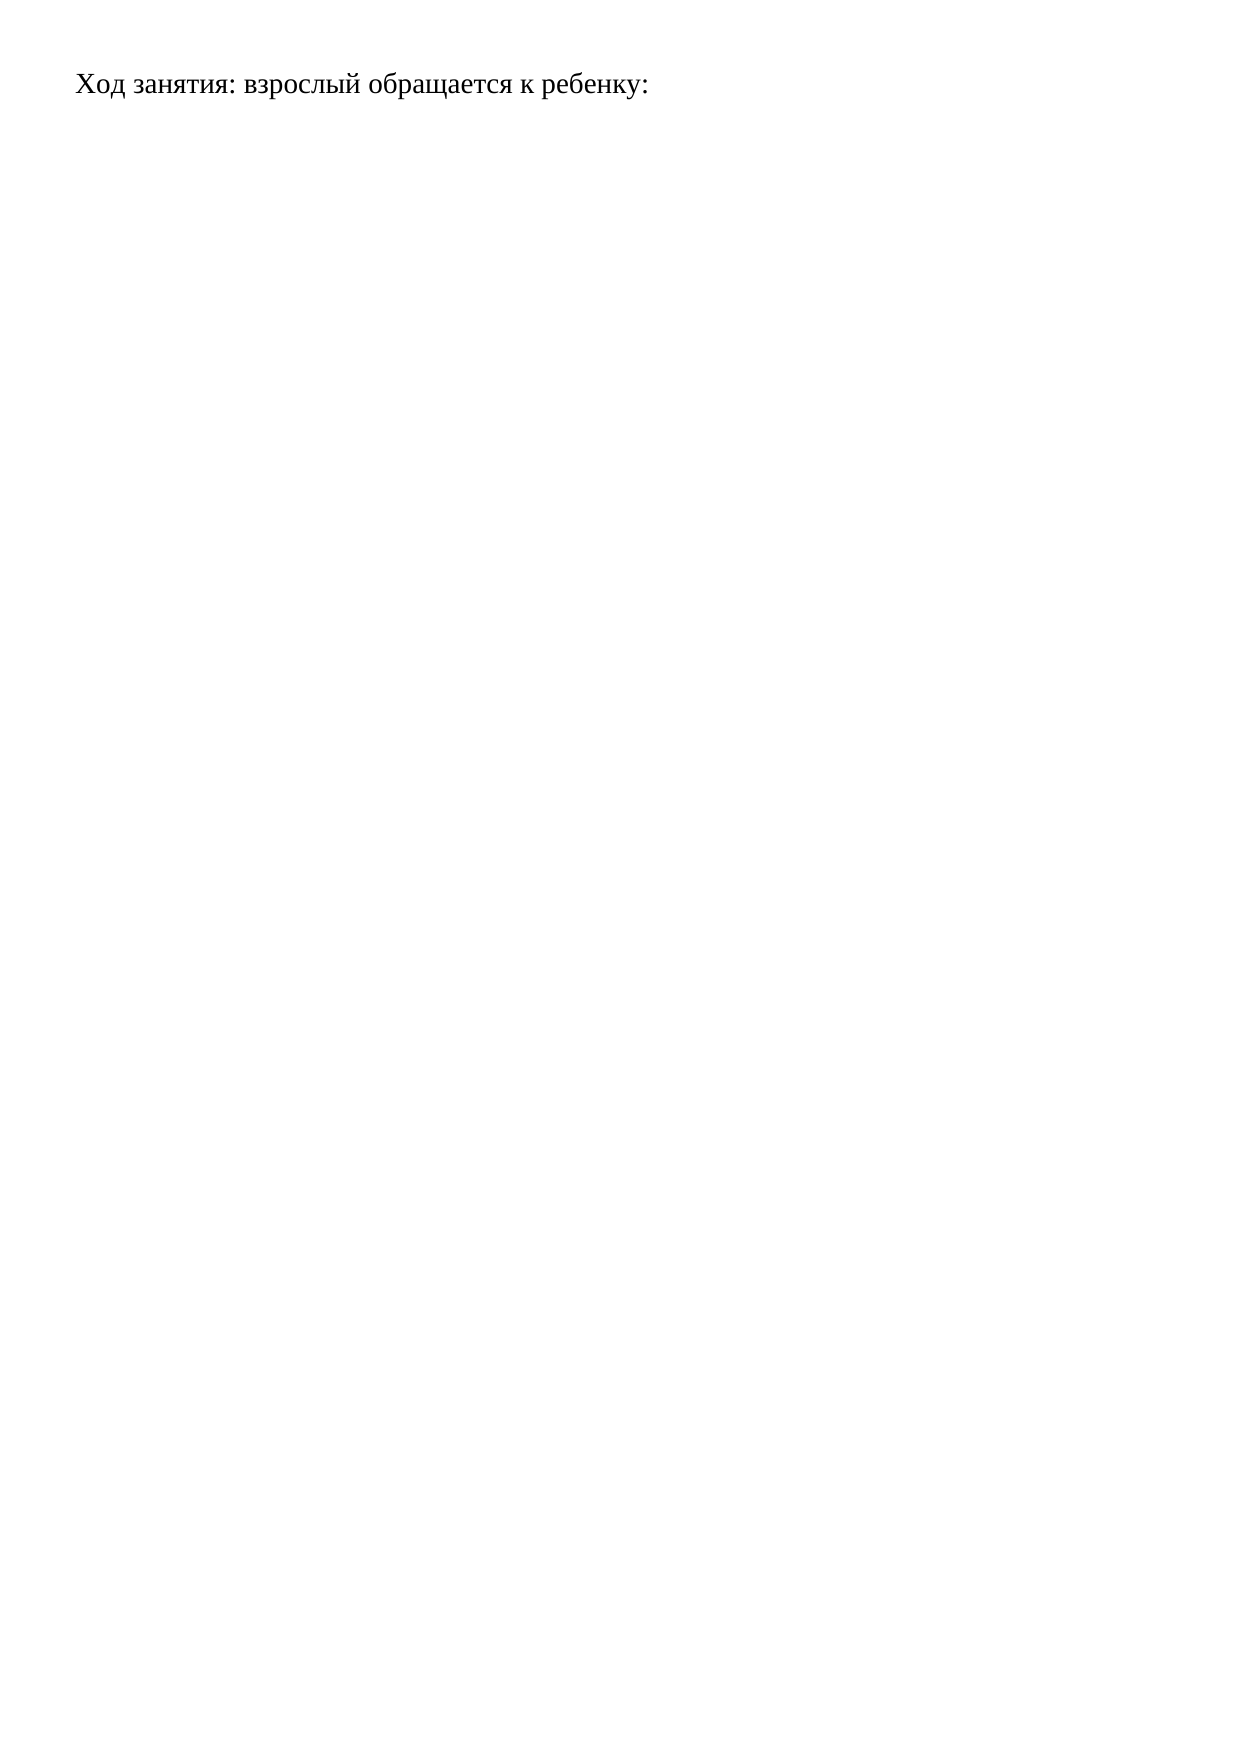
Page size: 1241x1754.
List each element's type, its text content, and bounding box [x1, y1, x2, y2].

text Ход занятия: взрослый обращается к ребенку: [75, 67, 1226, 100]
